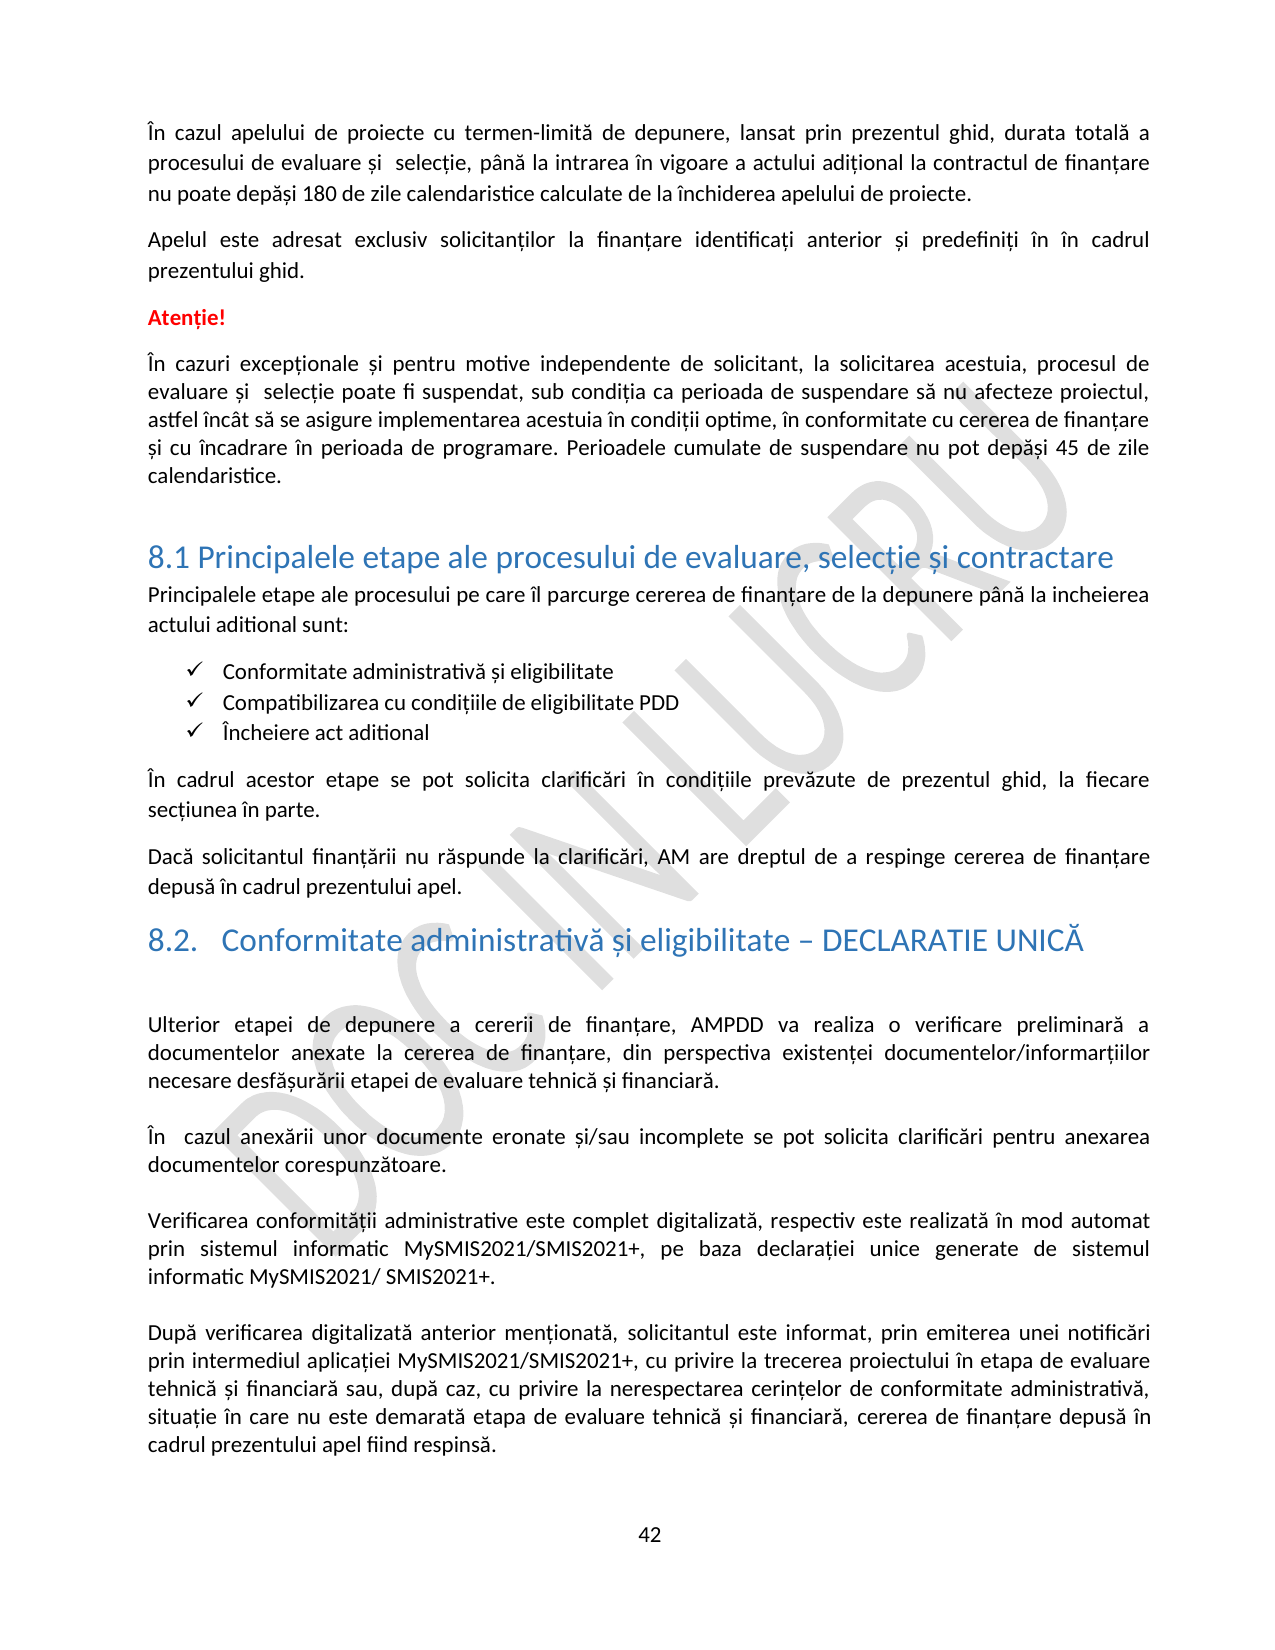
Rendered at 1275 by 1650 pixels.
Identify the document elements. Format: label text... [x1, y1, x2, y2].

text În cazul apelului de proiecte cu termen-limită de depunere, lansat prin prezentul ghid, durata totală a procesului de evaluare și selecție, până la intrarea în vigoare a actului adițional la contractul de finanțare nu poate depăși 180 de zile calendaristice calculate de la închiderea apelului de proiecte. [148, 118, 1152, 207]
subtitle 8.2. Conformitate administrativă și eligibilitate – DECLARATIE UNICĂ [148, 919, 1152, 960]
subtitle 8.1 Principalele etape ale procesului de evaluare, selecție și contractare [148, 536, 1152, 577]
list Încheiere act aditional [185, 718, 1152, 746]
text Verificarea conformității administrative este complet digitalizată, respectiv este realizată în mod automat prin sistemul informatic MySMIS2021/SMIS2021+, pe baza declarației unice generate de sistemul informatic MySMIS2021/ SMIS2021+. [148, 1206, 1152, 1290]
text După verificarea digitalizată anterior menționată, solicitantul este informat, prin emiterea unei notificări prin intermediul aplicației MySMIS2021/SMIS2021+, cu privire la trecerea proiectului în etapa de evaluare tehnică și financiară sau, după caz, cu privire la nerespectarea cerințelor de conformitate administrativă, situație în care nu este demarată etapa de evaluare tehnică și financiară, cererea de finanțare depusă în cadrul prezentului apel fiind respinsă. [148, 1318, 1152, 1458]
text Apelul este adresat exclusiv solicitanților la finanțare identificați anterior și predefiniți în în cadrul prezentului ghid. [148, 226, 1152, 284]
text Dacă solicitantul finanțării nu răspunde la clarificări, AM are dreptul de a respinge cererea de finanțare depusă în cadrul prezentului apel. [148, 842, 1152, 900]
list Conformitate administrativă și eligibilitate [185, 657, 1152, 686]
text Principalele etape ale procesului pe care îl parcurge cererea de finanțare de la depunere până la incheierea actului aditional sunt: [148, 580, 1152, 639]
text În cazuri excepționale și pentru motive independente de solicitant, la solicitarea acestuia, procesul de evaluare și selecție poate fi suspendat, sub condiția ca perioada de suspendare să nu afecteze proiectul, astfel încât să se asigure implementarea acestuia în condiții optime, în conformitate cu cererea de finanțare și cu încadrare în perioada de programare. Perioadele cumulate de suspendare nu pot depăși 45 de zile calendaristice. [148, 349, 1152, 489]
text Ulterior etapei de depunere a cererii de finanțare, AMPDD va realiza o verificare preliminară a documentelor anexate la cererea de finanțare, din perspectiva existenței documentelor/informarțiilor necesare desfășurării etapei de evaluare tehnică și financiară. [148, 1010, 1152, 1094]
text În cazul anexării unor documente eronate și/sau incomplete se pot solicita clarificări pentru anexarea documentelor corespunzătoare. [148, 1122, 1152, 1178]
text Atenție! [148, 303, 1152, 331]
text În cadrul acestor etape se pot solicita clarificări în condițiile prevăzute de prezentul ghid, la fiecare secțiunea în parte. [148, 765, 1152, 823]
list Compatibilizarea cu condițiile de eligibilitate PDD [185, 688, 1152, 716]
